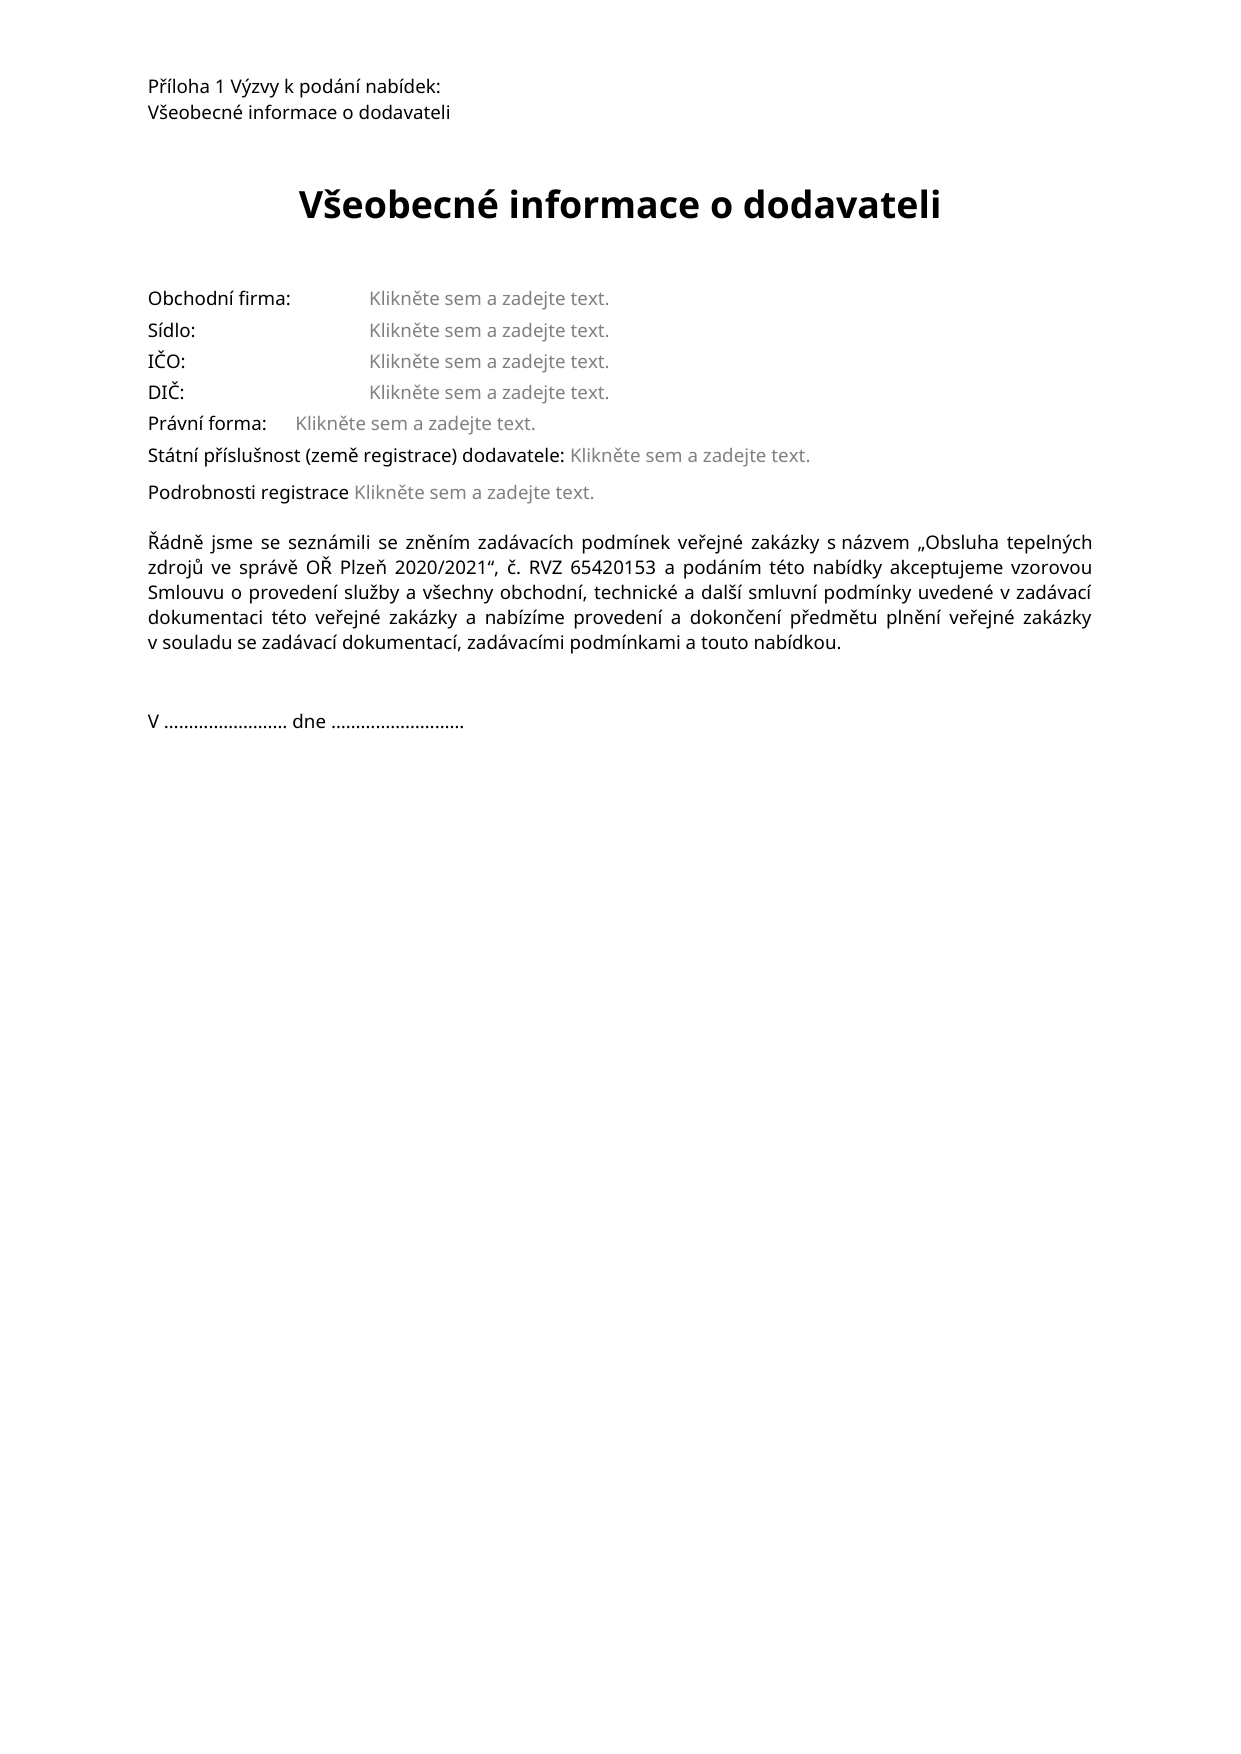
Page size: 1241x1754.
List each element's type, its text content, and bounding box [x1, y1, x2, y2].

text DIČ: [148, 379, 1093, 404]
text Řádně jsme se seznámili se zněním zadávacích podmínek veřejné zakázky s názvem „Obsluha tepelných zdrojů ve správě OŘ Plzeň 2020/2021“, č. RVZ 65420153 a podáním této nabídky akceptujeme vzorovou Smlouvu o provedení služby a všechny obchodní, technické a další smluvní podmínky uvedené v zadávací dokumentaci této veřejné zakázky a nabízíme provedení a dokončení předmětu plnění veřejné zakázky v souladu se zadávací dokumentací, zadávacími podmínkami a touto nabídkou. [148, 529, 1093, 654]
text Státní příslušnost (země registrace) dodavatele: [148, 442, 1093, 467]
text Obchodní firma: [148, 286, 1093, 311]
text Sídlo: [148, 317, 1093, 342]
title Všeobecné informace o dodavateli [148, 178, 1093, 229]
text V ………………….… dne ……………………… [148, 704, 1092, 734]
text IČO: [148, 348, 1093, 373]
text Podrobnosti registrace [148, 479, 1093, 504]
text Právní forma: [148, 411, 1093, 436]
